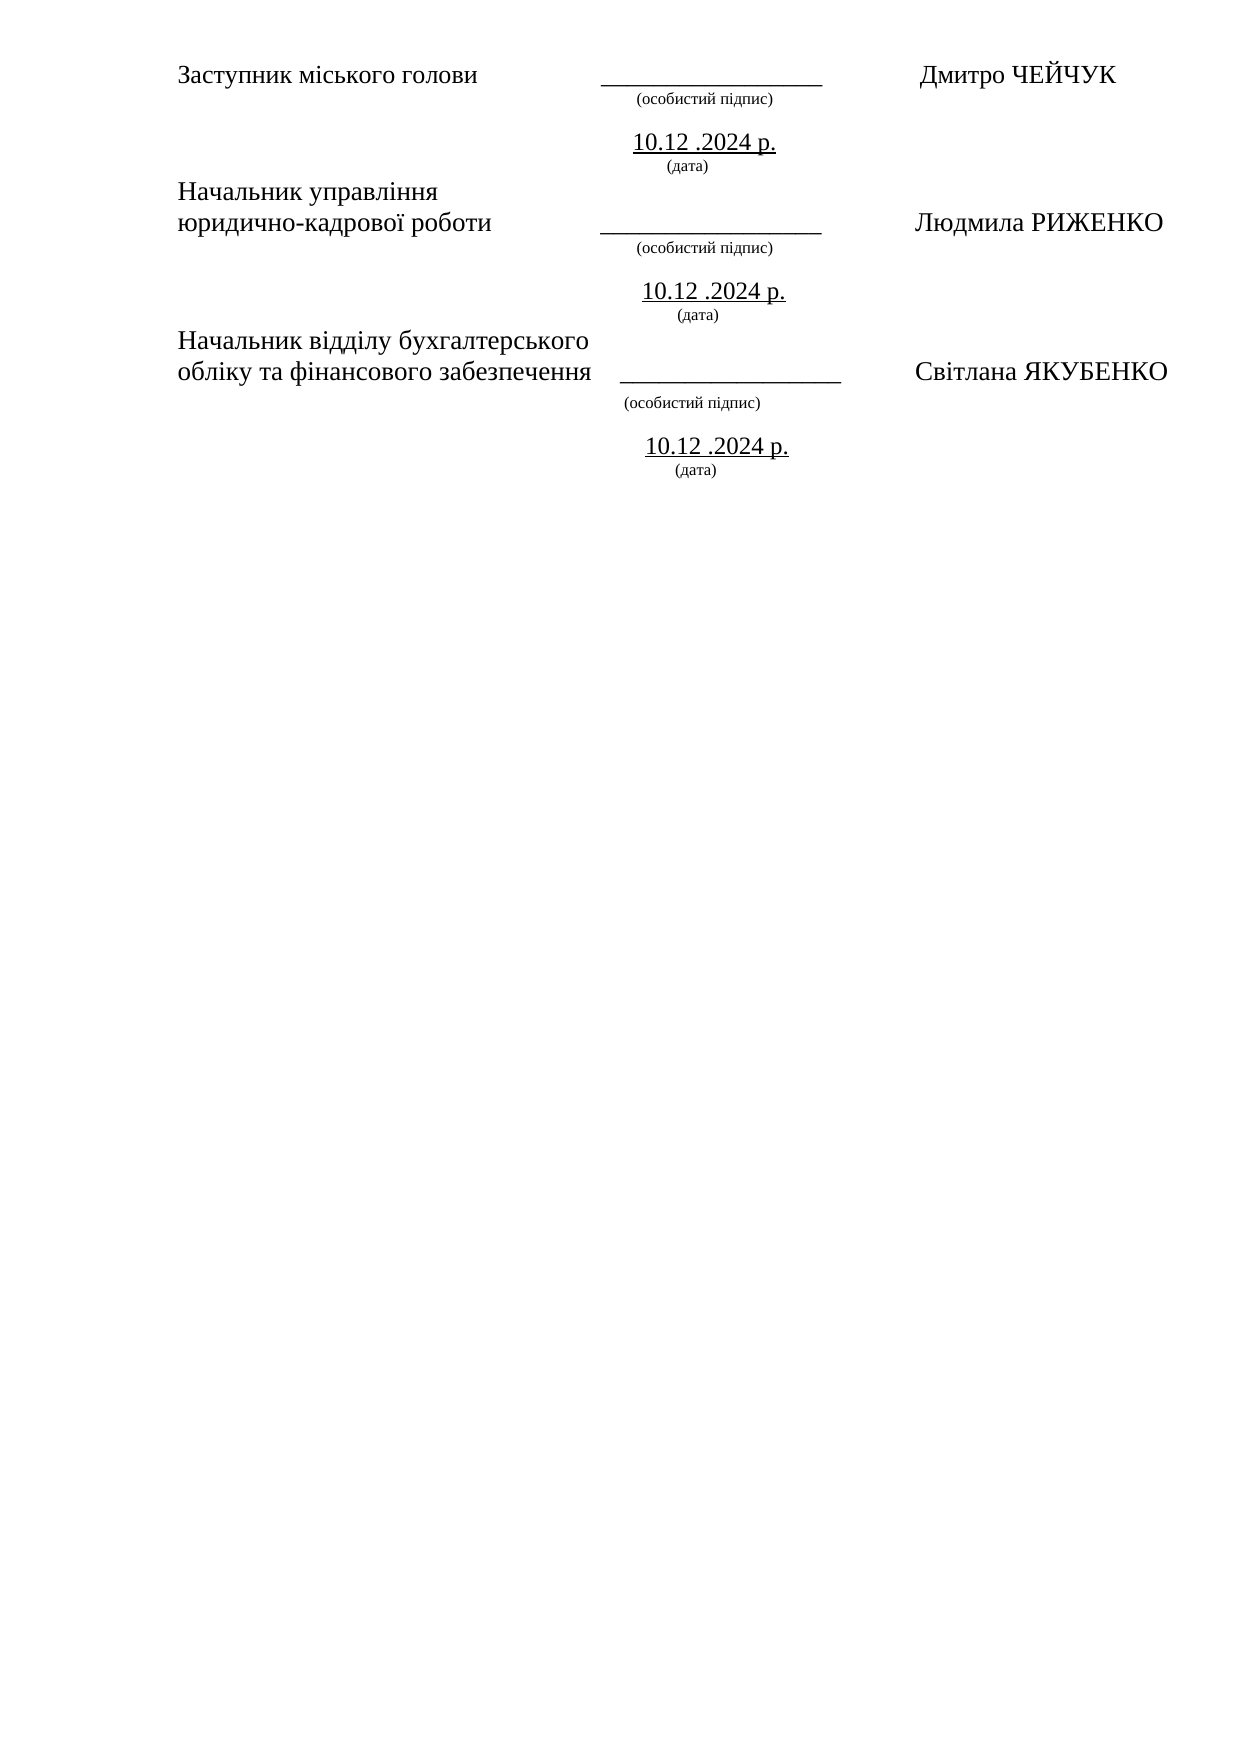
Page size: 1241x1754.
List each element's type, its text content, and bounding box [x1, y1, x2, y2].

text (особистий підпис) [177, 89, 1181, 108]
text (особистий підпис) [177, 238, 1181, 257]
text обліку та фінансового забезпечення _________________ Світлана ЯКУБЕНКО [177, 355, 1181, 386]
text (особистий підпис) [177, 392, 1181, 412]
text 10.12 .2024 р. [177, 431, 1181, 459]
text Заступник міського голови _________________ Дмитро ЧЕЙЧУК [177, 59, 1181, 89]
text (дата) [177, 305, 1181, 324]
text (дата) [177, 156, 1181, 175]
text Начальник управління [177, 175, 1181, 207]
text юридично-кадрової роботи _________________ Людмила РИЖЕНКО [177, 207, 1181, 238]
text Начальник відділу бухгалтерського [177, 324, 1181, 355]
text 10.12 .2024 р. [177, 276, 1181, 305]
text 10.12 .2024 р. [177, 127, 1181, 156]
text (дата) [177, 459, 1181, 479]
